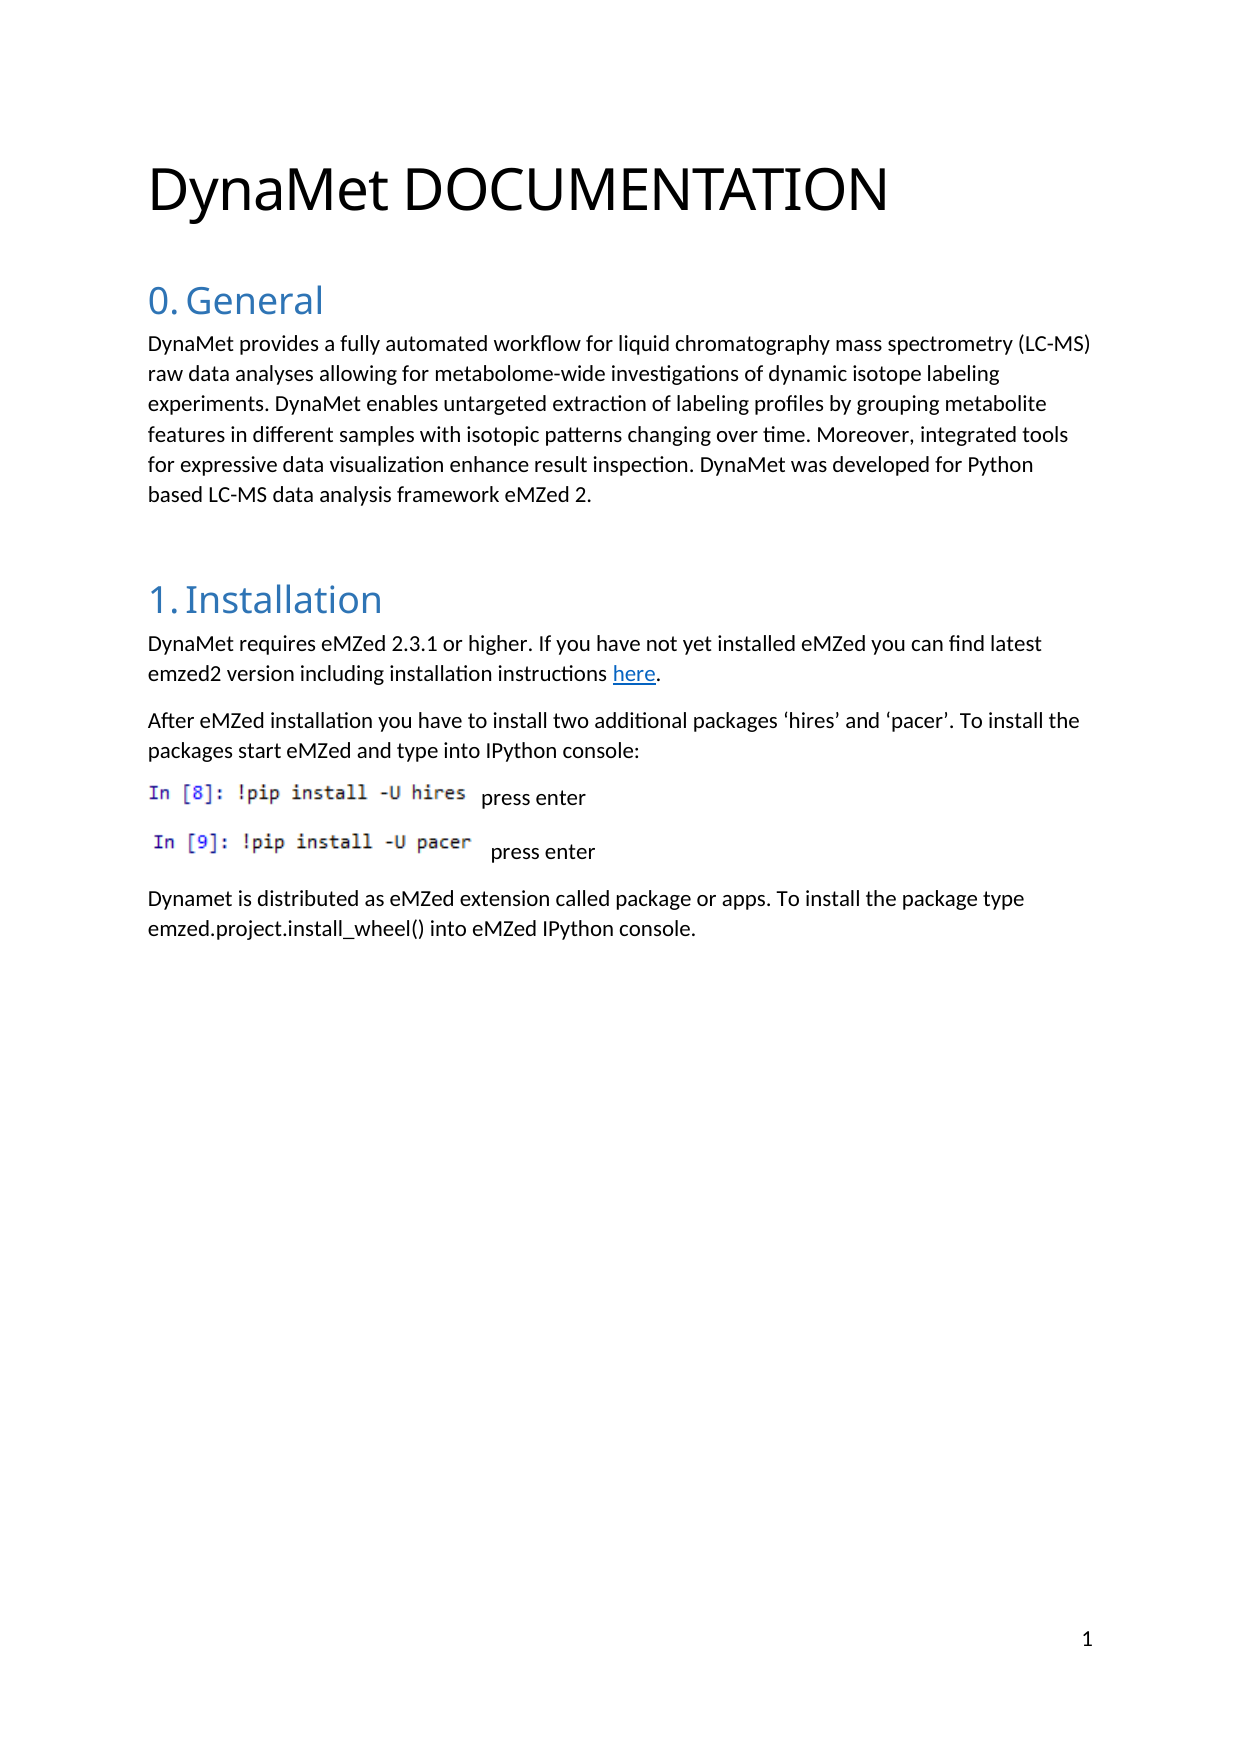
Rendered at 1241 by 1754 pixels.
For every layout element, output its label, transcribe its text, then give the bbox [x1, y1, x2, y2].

picture [147, 830, 486, 860]
text Dynamet is distributed as eMZed extension called package or apps. To install the package type emzed.project.install_wheel() into eMZed IPython console. [148, 884, 1093, 942]
picture [147, 783, 476, 806]
subtitle Installation [148, 574, 1093, 625]
text DynaMet provides a fully automated workflow for liquid chromatography mass spectrometry (LC-MS) raw data analyses allowing for metabolome-wide investigations of dynamic isotope labeling experiments. DynaMet enables untargeted extraction of labeling profiles by grouping metabolite features in different samples with isotopic patterns changing over time. Moreover, integrated tools for expressive data visualization enhance result inspection. DynaMet was developed for Python based LC-MS data analysis framework eMZed 2. [148, 329, 1093, 508]
title DynaMet DOCUMENTATION [148, 148, 1093, 227]
subtitle General [148, 274, 1093, 325]
text After eMZed installation you have to install two additional packages ‘hires’ and ‘pacer’. To install the packages start eMZed and type into IPython console: [148, 706, 1093, 764]
text DynaMet requires eMZed 2.3.1 or higher. If you have not yet installed eMZed you can find latest emzed2 version including installation instructions here. [148, 629, 1093, 687]
